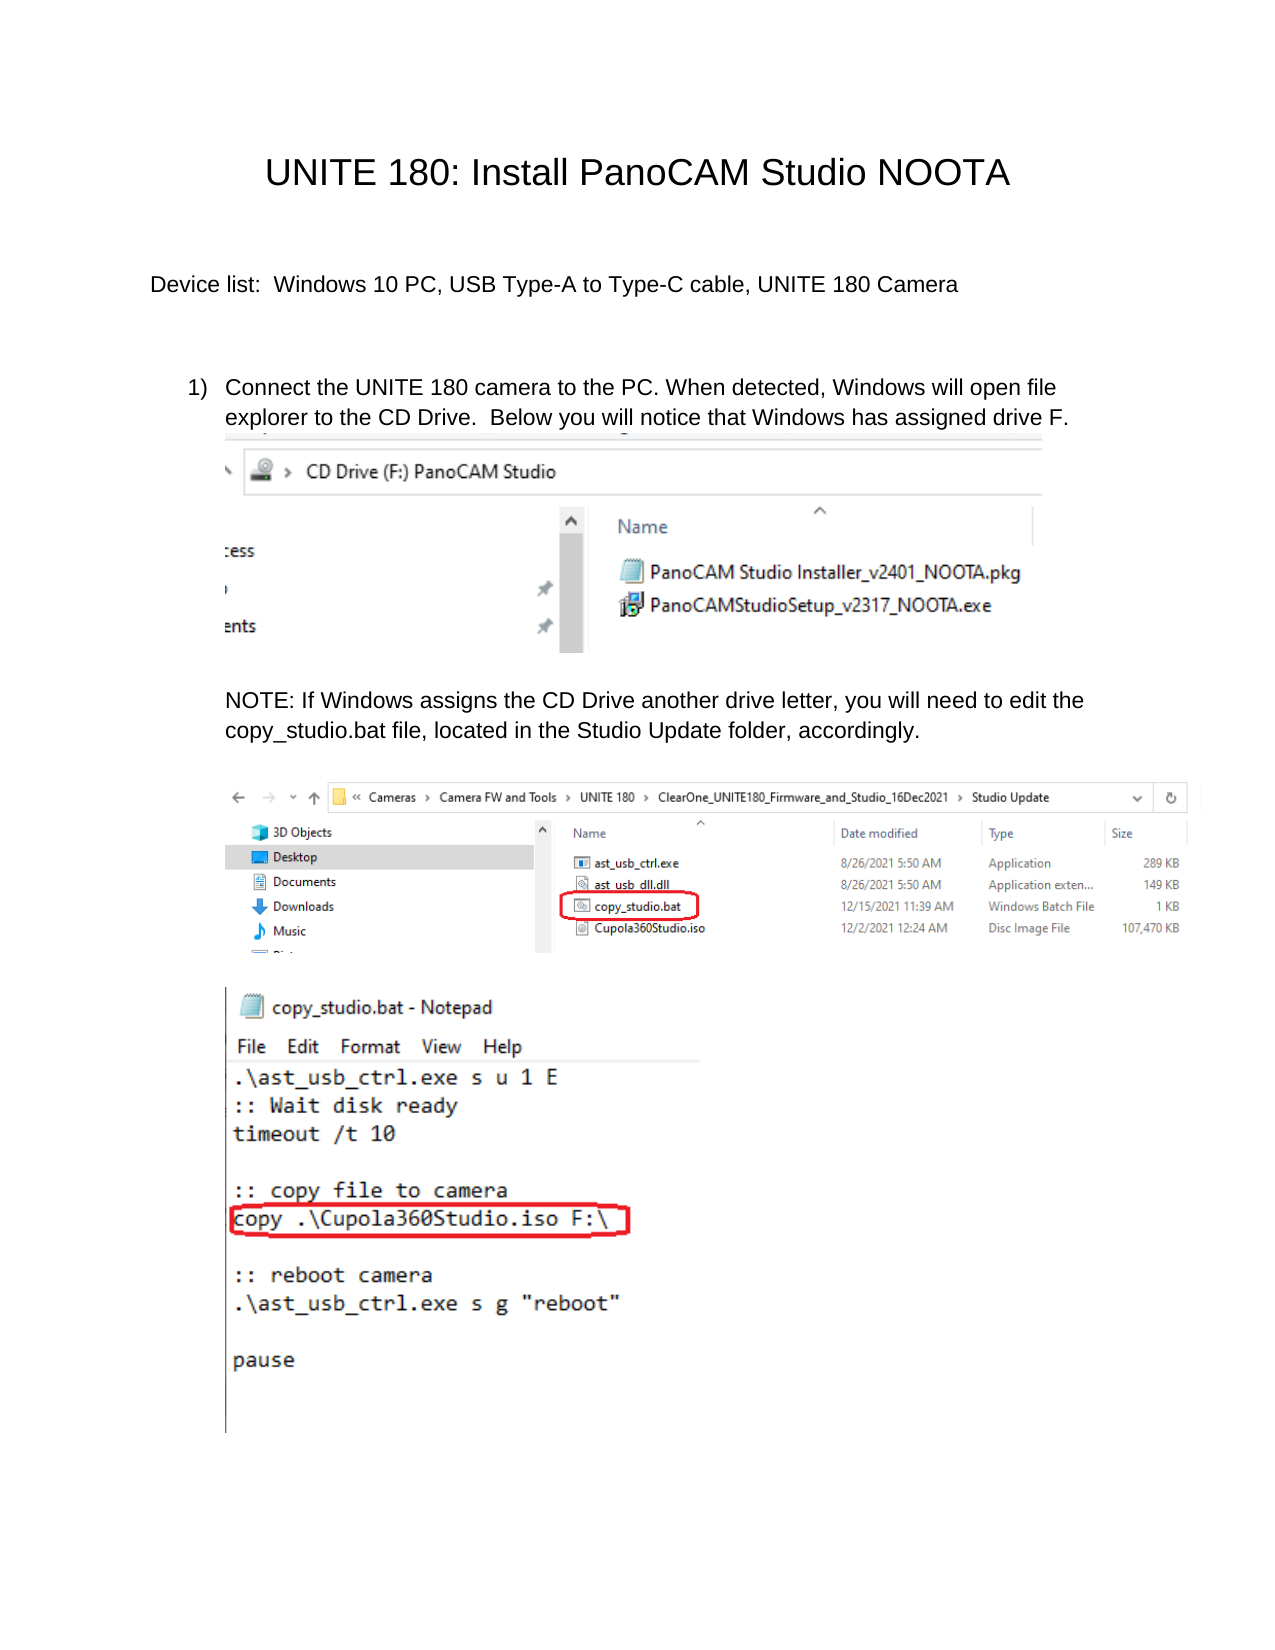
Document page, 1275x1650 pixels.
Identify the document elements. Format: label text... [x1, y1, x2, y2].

picture [225, 433, 1043, 653]
text Device list: Windows 10 PC, USB Type-A to Type-C cable, UNITE 180 Camera [150, 271, 1125, 298]
text UNITE 180: Install PanoCAM Studio NOOTA [150, 150, 1125, 193]
picture [225, 777, 1200, 953]
list Connect the UNITE 180 camera to the PC. When detected, Windows will open file explorer to the CD Drive. Below you will notice that Windows has assigned drive F. [187, 373, 1125, 430]
list NOTE: If Windows assigns the CD Drive another drive letter, you will need to edit the copy_studio.bat file, located in the Studio Update folder, accordingly. [225, 687, 1125, 744]
picture [225, 987, 700, 1433]
